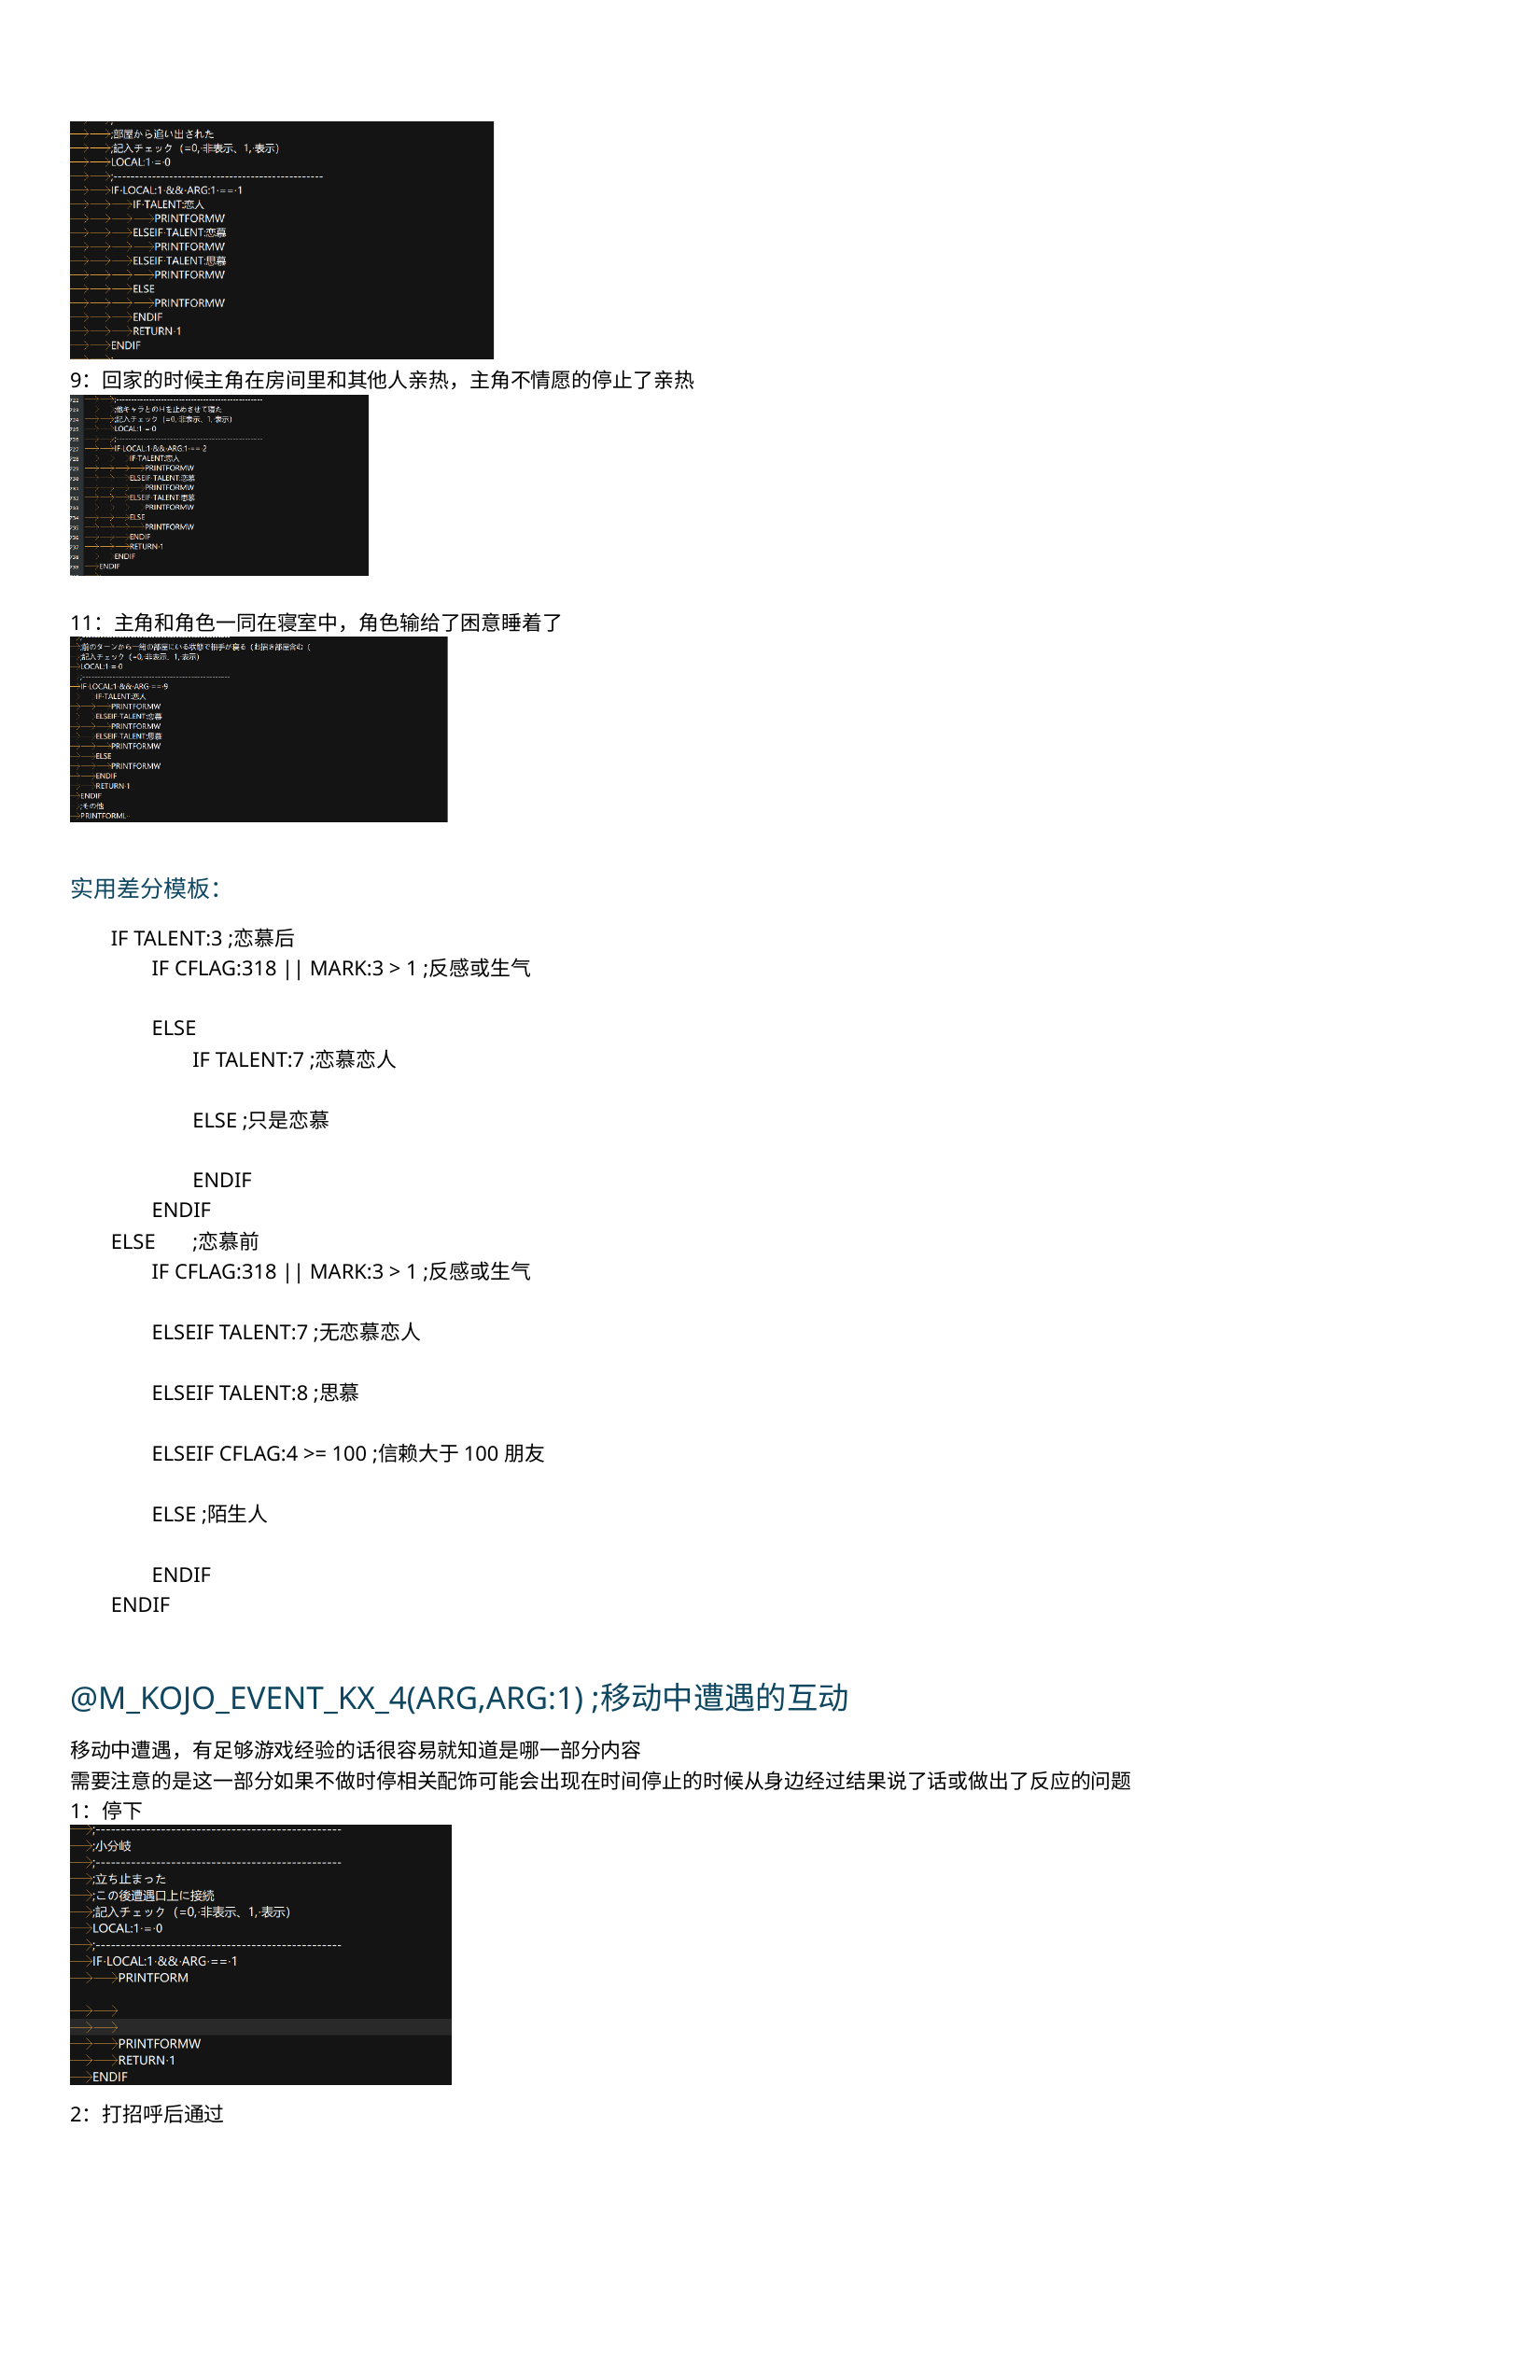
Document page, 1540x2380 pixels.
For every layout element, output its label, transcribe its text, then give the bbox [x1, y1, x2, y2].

text IF TALENT:3 ;恋慕后 [70, 922, 1470, 952]
text ELSE ;恋慕前 [70, 1225, 1470, 1255]
subtitle 实用差分模板： [70, 857, 1470, 917]
text 11：主角和角色一同在寝室中，角色输给了困意睡着了 [70, 607, 1470, 637]
text 移动中遭遇，有足够游戏经验的话很容易就知道是哪一部分内容 [70, 1734, 1470, 1764]
text ELSE ;只是恋慕 [70, 1104, 1470, 1134]
text ELSE [70, 1013, 1470, 1043]
text 1：停下 [70, 1795, 1470, 1825]
text ELSEIF TALENT:7 ;无恋慕恋人 [70, 1316, 1470, 1347]
text 需要注意的是这一部分如果不做时停相关配饰可能会出现在时间停止的时候从身边经过结果说了话或做出了反应的问题 [70, 1764, 1470, 1795]
text IF CFLAG:318 || MARK:3 > 1 ;反感或生气 [70, 1255, 1470, 1286]
text IF CFLAG:318 || MARK:3 > 1 ;反感或生气 [70, 952, 1470, 983]
text ELSEIF CFLAG:4 >= 100 ;信赖大于100 朋友 [70, 1437, 1470, 1468]
text ENDIF [70, 1559, 1470, 1589]
text ENDIF [70, 1195, 1470, 1225]
picture [70, 121, 495, 359]
text ENDIF [70, 1589, 1470, 1619]
picture [70, 395, 369, 576]
text ELSE ;陌生人 [111, 1498, 1470, 1529]
picture [70, 637, 448, 822]
text ENDIF [70, 1165, 1470, 1195]
text ELSEIF TALENT:8 ;思慕 [70, 1377, 1470, 1407]
subtitle @M_KOJO_EVENT_KX_4(ARG,ARG:1) ;移动中遭遇的互动 [70, 1665, 1470, 1726]
text 9：回家的时候主角在房间里和其他人亲热，主角不情愿的停止了亲热 [70, 364, 1470, 395]
text IF TALENT:7 ;恋慕恋人 [70, 1043, 1470, 1073]
text 2：打招呼后通过 [70, 2098, 1470, 2128]
picture [70, 1825, 452, 2085]
